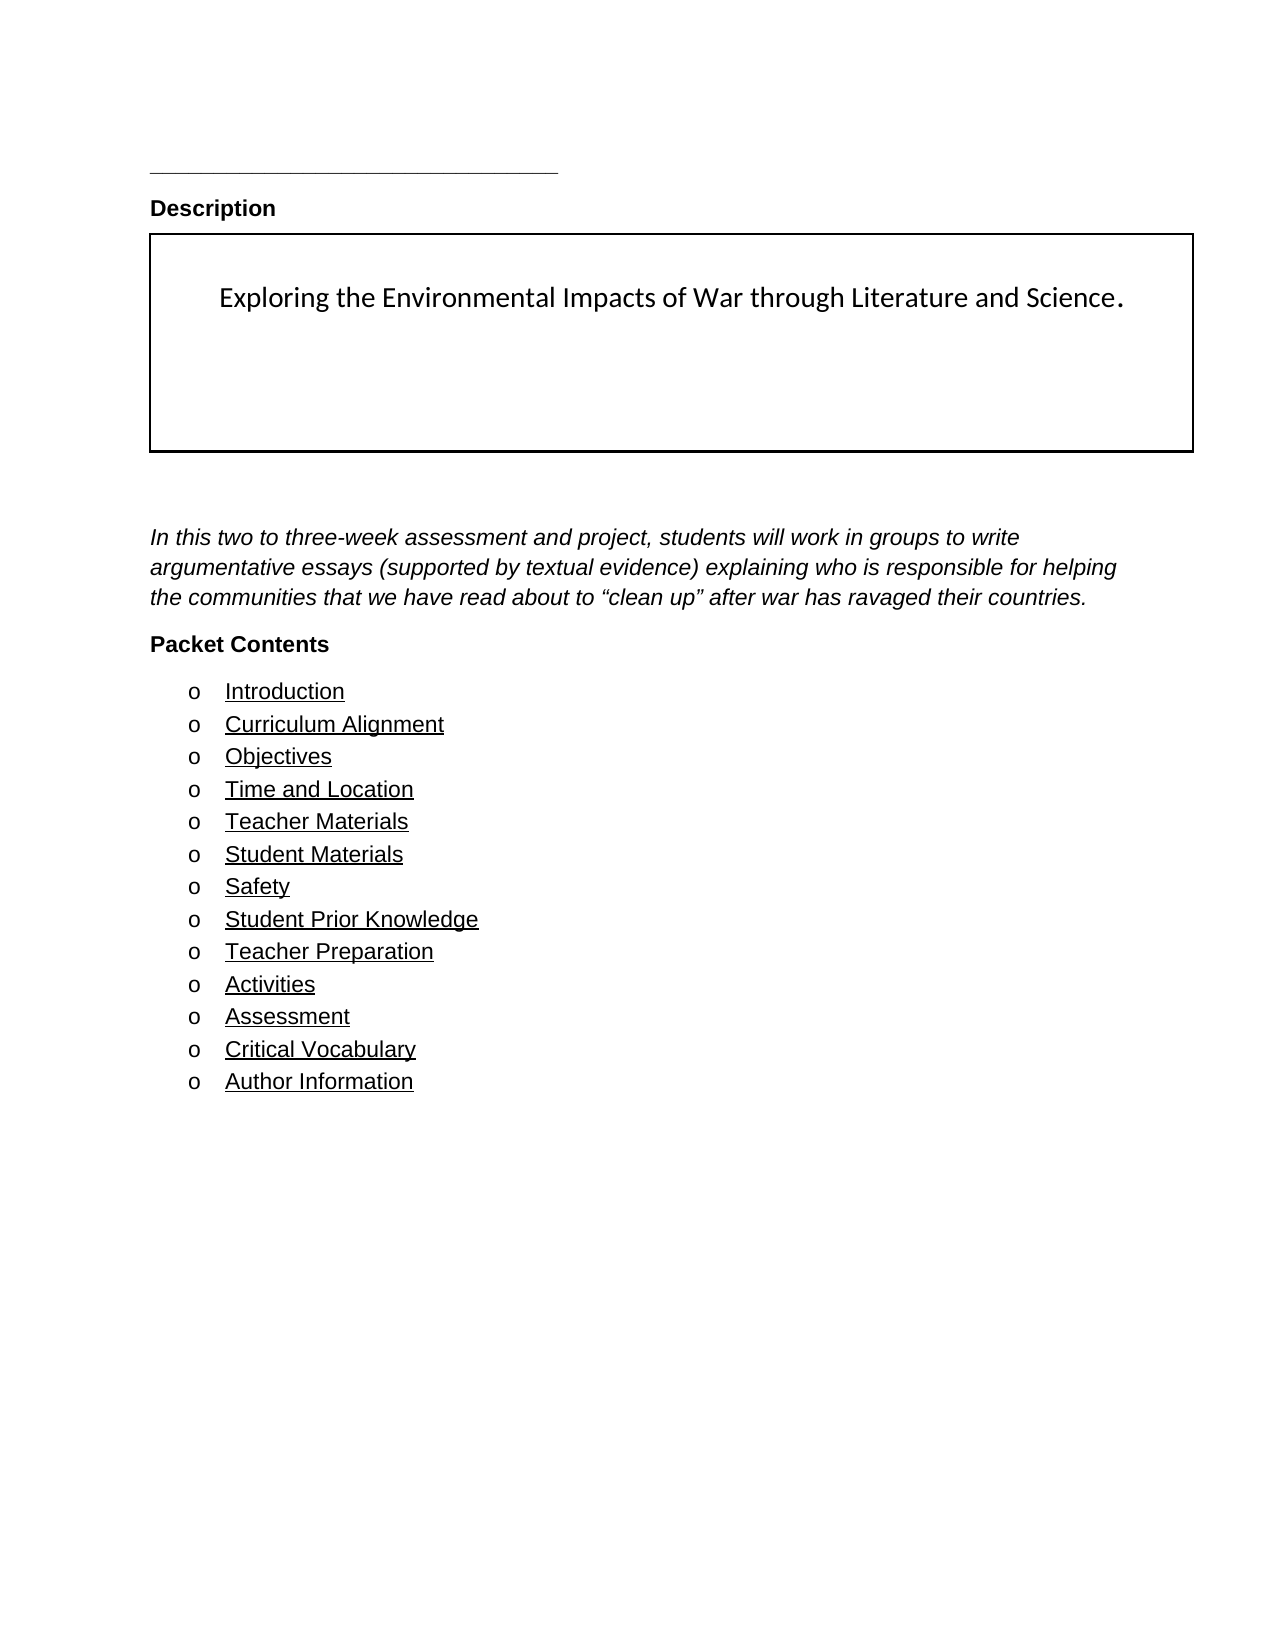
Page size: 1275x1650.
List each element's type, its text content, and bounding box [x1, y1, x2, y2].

list Author Information [187, 1068, 1125, 1096]
text In this two to three-week assessment and project, students will work in groups to write argumentative essays (supported by textual evidence) explaining who is responsible for helping the communities that we have read about to “clean up” after war has ravaged their countries. [150, 524, 1125, 611]
text ________________________________ [150, 150, 1125, 176]
list Curriculum Alignment [187, 711, 1125, 739]
list Student Prior Knowledge [187, 906, 1125, 934]
list Objectives [187, 743, 1125, 771]
list Critical Vocabulary [187, 1036, 1125, 1064]
list Assessment [187, 1003, 1125, 1031]
text Description [150, 195, 1125, 221]
text Packet Contents [150, 631, 1125, 657]
list Introduction [187, 678, 1125, 706]
list Time and Location [187, 776, 1125, 804]
list Safety [187, 873, 1125, 901]
list Activities [187, 971, 1125, 999]
list Teacher Preparation [187, 938, 1125, 966]
list Teacher Materials [187, 808, 1125, 836]
list Student Materials [187, 841, 1125, 869]
